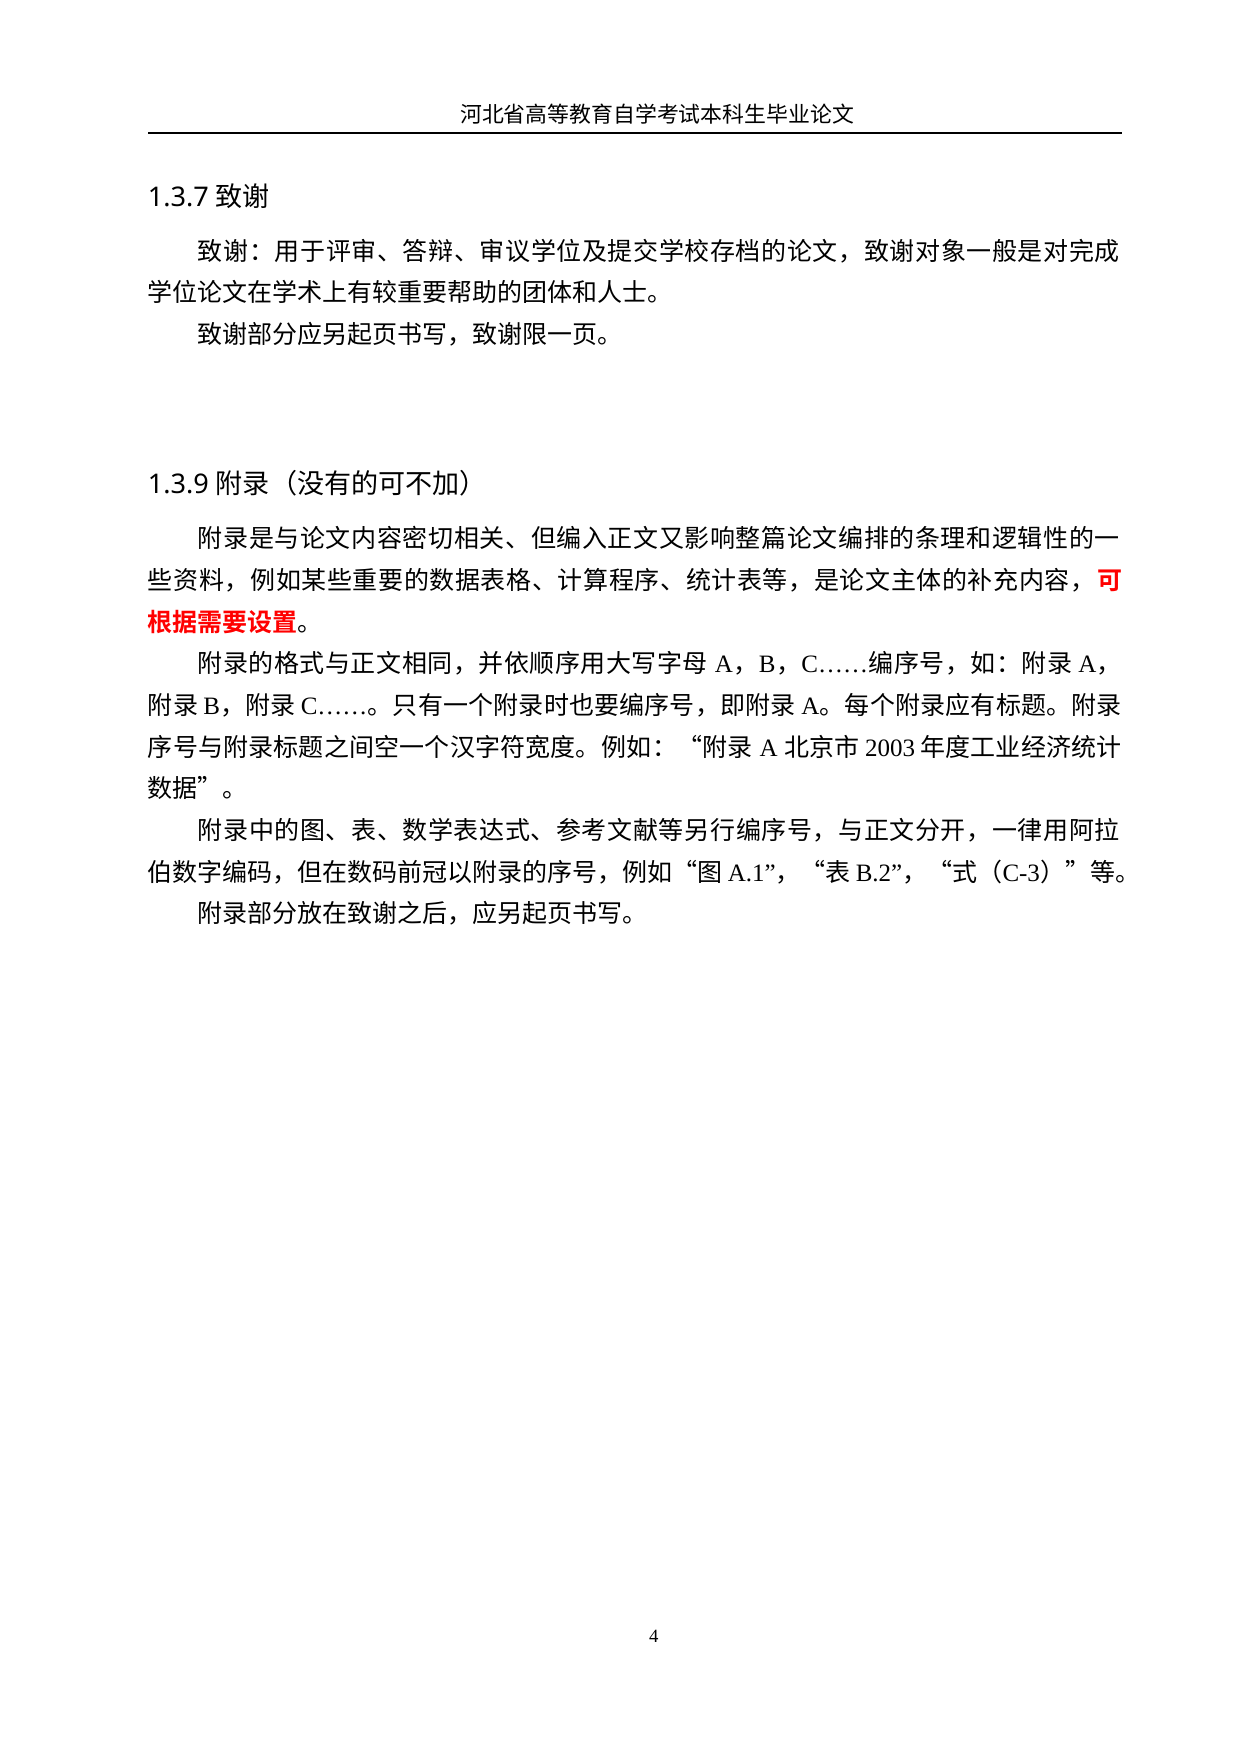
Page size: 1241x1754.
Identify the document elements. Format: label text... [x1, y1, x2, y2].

text 致谢部分应另起页书写，致谢限一页。 [148, 310, 1122, 352]
text 附录是与论文内容密切相关、但编入正文又影响整篇论文编排的条理和逻辑性的一些资料，例如某些重要的数据表格、计算程序、统计表等，是论文主体的补充内容，可根据需要设置。 [148, 514, 1122, 639]
subtitle 1.3.9 附录（没有的可不加） [148, 460, 1122, 502]
text 附录的格式与正文相同，并依顺序用大写字母A，B，C……编序号，如：附录A，附录B，附录C……。只有一个附录时也要编序号，即附录A。每个附录应有标题。附录序号与附录标题之间空一个汉字符宽度。例如：“附录A 北京市2003年度工业经济统计数据”。 [148, 639, 1122, 806]
subtitle 1.3.7 致谢 [148, 173, 1122, 214]
text 附录部分放在致谢之后，应另起页书写。 [148, 889, 1122, 931]
text 致谢：用于评审、答辩、审议学位及提交学校存档的论文，致谢对象一般是对完成学位论文在学术上有较重要帮助的团体和人士。 [148, 227, 1122, 310]
text 附录中的图、表、数学表达式、参考文献等另行编序号，与正文分开，一律用阿拉伯数字编码，但在数码前冠以附录的序号，例如“图A.1”，“表B.2”，“式（C-3）”等。 [148, 806, 1122, 889]
